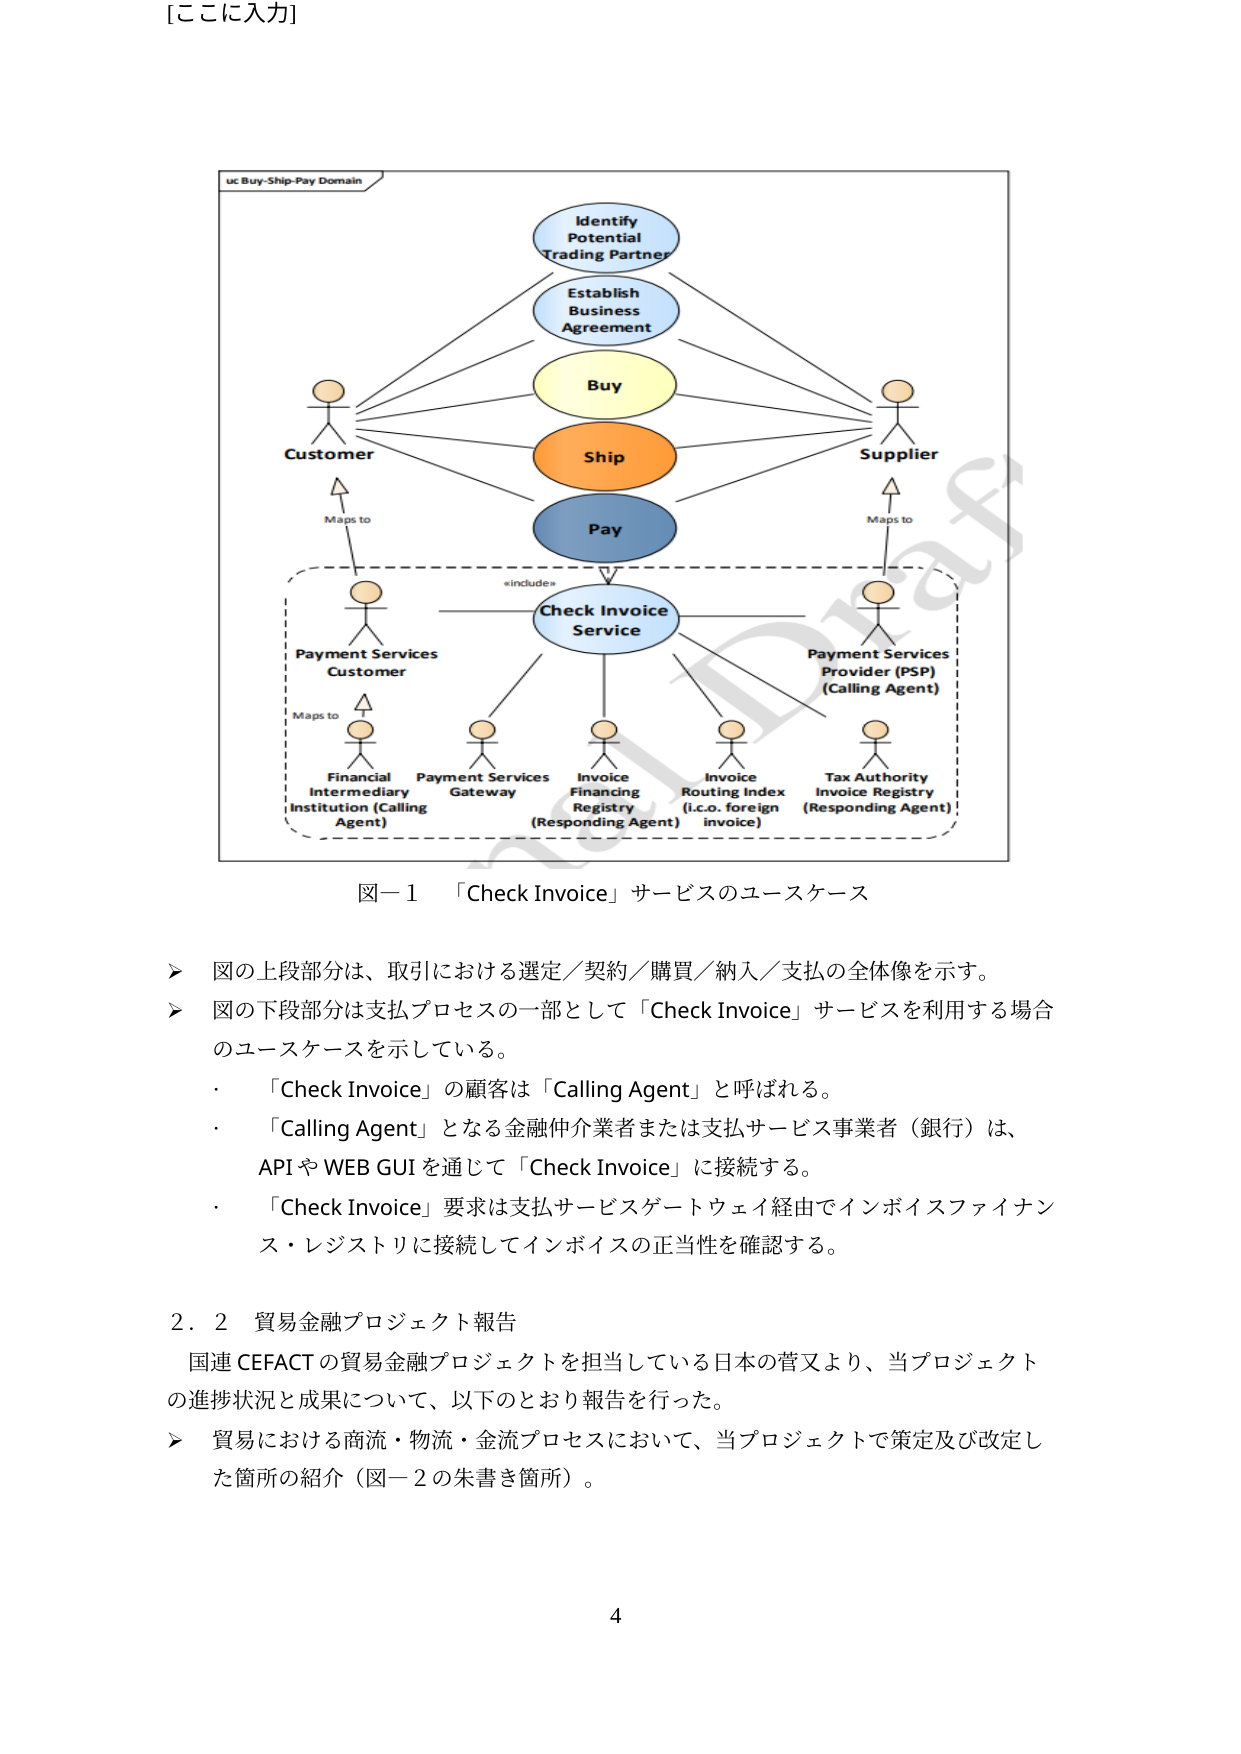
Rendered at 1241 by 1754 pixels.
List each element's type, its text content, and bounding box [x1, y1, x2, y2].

text 図―１ 「Check Invoice」サービスのユースケース [167, 877, 1061, 908]
list 図の下段部分は支払プロセスの一部として「Check Invoice」サービスを利用する場合のユースケースを示している。 [167, 994, 1061, 1063]
list 貿易における商流・物流・金流プロセスにおいて、当プロジェクトで策定及び改定した箇所の紹介（図―２の朱書き箇所）。 [167, 1423, 1061, 1493]
text 国連CEFACTの貿易金融プロジェクトを担当している日本の菅又より、当プロジェクトの進捗状況と成果について、以下のとおり報告を行った。 [167, 1345, 1061, 1415]
list 図の上段部分は、取引における選定／契約／購買／納入／支払の全体像を示す。 [167, 954, 1061, 985]
text ２．２ 貿易金融プロジェクト報告 [167, 1306, 1061, 1337]
list 「Check Invoice」要求は支払サービスゲートウェイ経由でインボイスファイナンス・レジストリに接続してインボイスの正当性を確認する。 [212, 1190, 1061, 1260]
list 「Calling Agent」となる金融仲介業者または支払サービス事業者（銀行）は、APIやWEB GUIを通じて「Check Invoice」に接続する。 [212, 1112, 1061, 1182]
list 「Check Invoice」の顧客は「Calling Agent」と呼ばれる。 [212, 1072, 1061, 1103]
